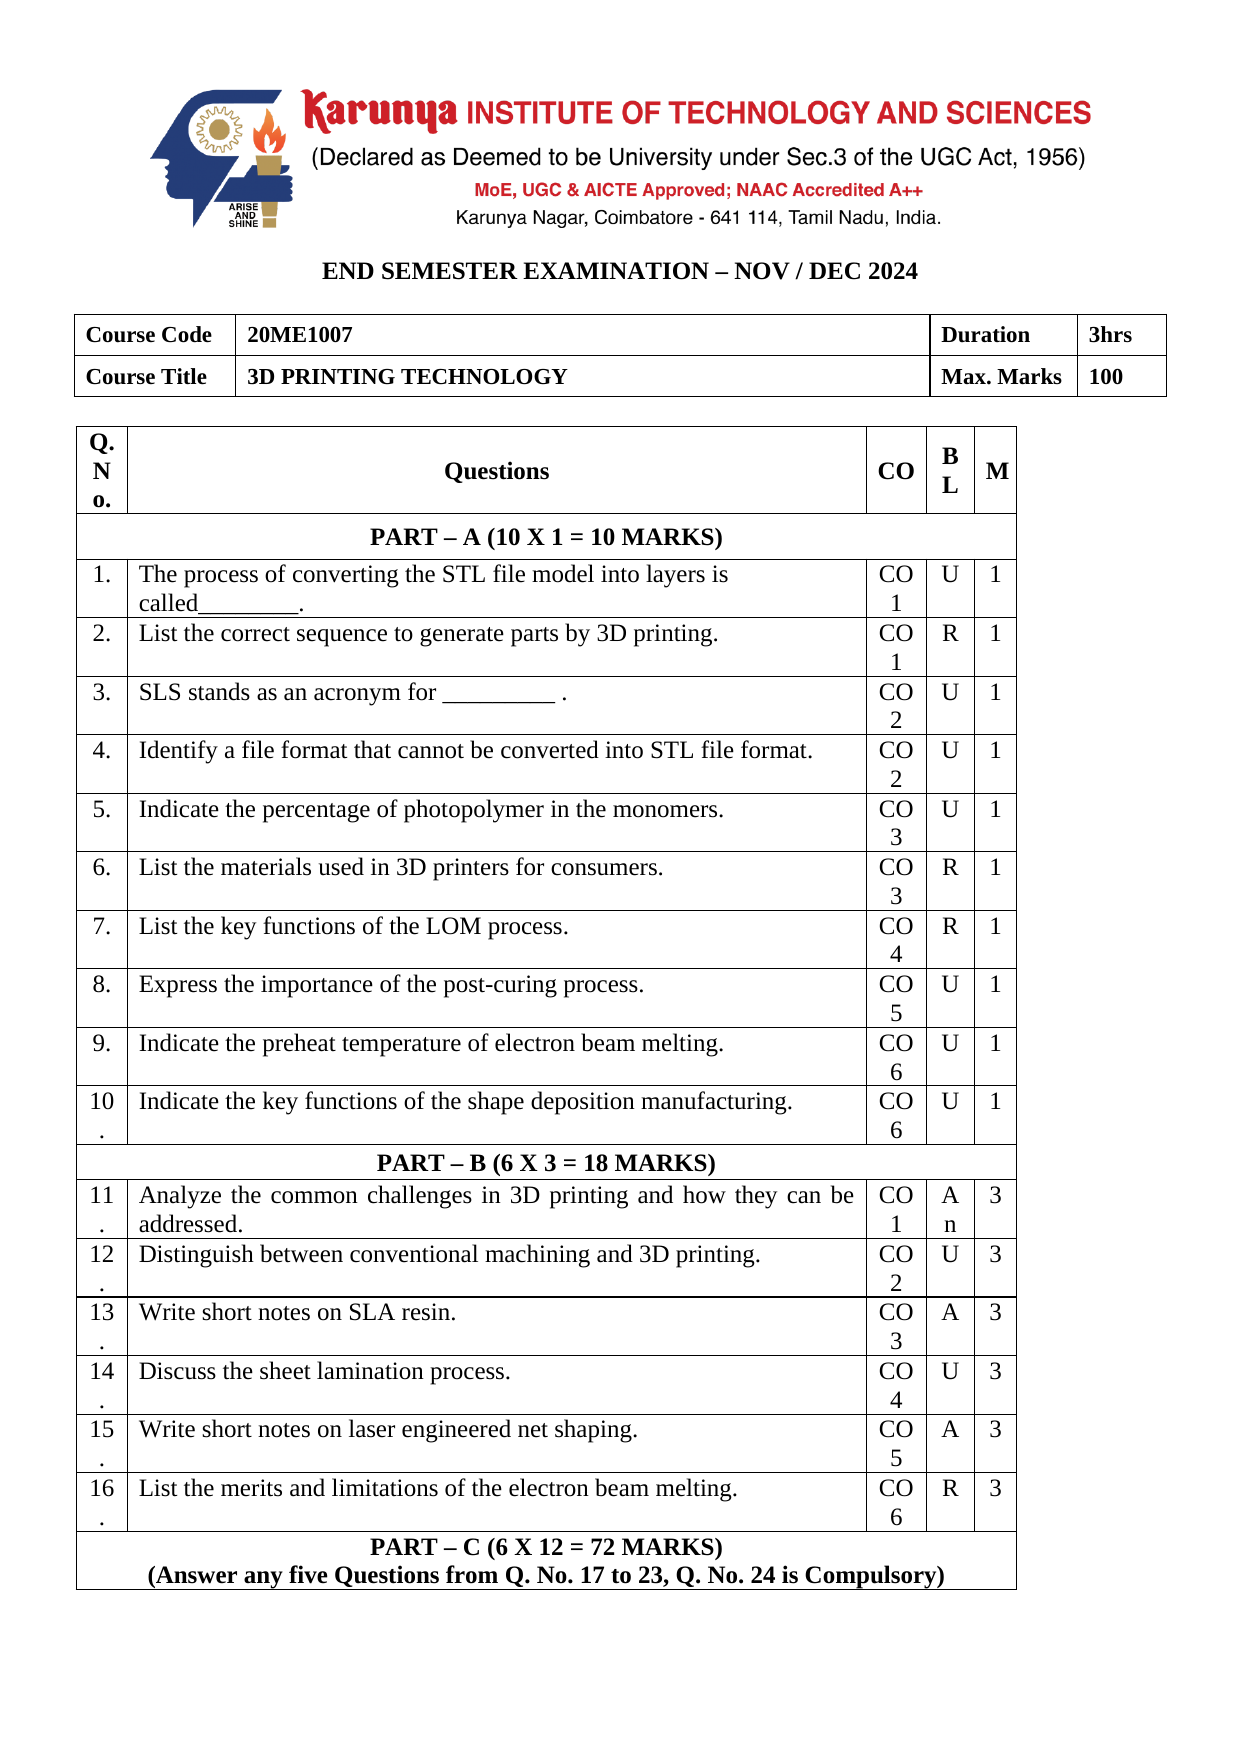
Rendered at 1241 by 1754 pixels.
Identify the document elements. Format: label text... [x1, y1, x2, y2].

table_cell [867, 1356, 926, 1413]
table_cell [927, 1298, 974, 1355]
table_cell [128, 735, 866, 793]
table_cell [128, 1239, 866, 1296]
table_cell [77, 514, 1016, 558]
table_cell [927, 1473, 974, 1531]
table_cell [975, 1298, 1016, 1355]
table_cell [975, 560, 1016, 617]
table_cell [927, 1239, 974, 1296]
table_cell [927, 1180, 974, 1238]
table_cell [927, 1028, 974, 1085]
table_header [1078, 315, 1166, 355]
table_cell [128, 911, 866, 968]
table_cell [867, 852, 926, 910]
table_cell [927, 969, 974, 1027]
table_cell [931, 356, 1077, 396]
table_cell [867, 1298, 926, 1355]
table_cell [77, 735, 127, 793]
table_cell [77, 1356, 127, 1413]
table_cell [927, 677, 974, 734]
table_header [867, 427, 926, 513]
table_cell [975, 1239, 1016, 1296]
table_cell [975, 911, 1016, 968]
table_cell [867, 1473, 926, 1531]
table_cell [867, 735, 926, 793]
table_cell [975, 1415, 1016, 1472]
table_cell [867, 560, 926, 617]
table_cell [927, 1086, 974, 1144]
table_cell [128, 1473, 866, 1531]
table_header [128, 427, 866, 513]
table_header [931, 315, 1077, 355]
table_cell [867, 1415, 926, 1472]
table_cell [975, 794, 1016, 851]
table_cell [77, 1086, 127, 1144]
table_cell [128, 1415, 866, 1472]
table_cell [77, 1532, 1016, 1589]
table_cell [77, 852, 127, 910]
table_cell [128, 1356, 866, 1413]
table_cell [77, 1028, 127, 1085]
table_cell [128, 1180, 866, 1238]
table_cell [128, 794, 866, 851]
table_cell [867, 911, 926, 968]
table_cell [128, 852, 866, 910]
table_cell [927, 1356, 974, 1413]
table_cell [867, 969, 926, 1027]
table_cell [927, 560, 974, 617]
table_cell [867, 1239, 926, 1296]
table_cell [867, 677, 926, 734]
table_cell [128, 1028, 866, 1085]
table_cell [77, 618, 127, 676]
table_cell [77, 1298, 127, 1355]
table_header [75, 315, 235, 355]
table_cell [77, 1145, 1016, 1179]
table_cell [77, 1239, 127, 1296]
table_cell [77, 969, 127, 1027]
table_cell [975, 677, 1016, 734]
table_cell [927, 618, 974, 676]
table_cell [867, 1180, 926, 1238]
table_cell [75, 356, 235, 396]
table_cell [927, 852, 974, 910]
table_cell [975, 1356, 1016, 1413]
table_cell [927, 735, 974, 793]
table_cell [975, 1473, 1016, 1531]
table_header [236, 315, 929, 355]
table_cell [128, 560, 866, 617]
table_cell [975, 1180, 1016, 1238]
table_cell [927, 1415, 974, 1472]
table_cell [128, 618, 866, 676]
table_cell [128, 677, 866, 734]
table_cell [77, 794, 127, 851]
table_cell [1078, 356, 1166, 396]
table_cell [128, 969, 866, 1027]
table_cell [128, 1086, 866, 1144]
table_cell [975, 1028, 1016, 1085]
text END SEMESTER EXAMINATION – NOV / DEC 2024 [150, 256, 1090, 285]
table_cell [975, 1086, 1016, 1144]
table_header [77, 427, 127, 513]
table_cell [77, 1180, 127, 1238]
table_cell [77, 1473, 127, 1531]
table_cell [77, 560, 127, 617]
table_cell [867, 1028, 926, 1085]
picture [150, 89, 1091, 228]
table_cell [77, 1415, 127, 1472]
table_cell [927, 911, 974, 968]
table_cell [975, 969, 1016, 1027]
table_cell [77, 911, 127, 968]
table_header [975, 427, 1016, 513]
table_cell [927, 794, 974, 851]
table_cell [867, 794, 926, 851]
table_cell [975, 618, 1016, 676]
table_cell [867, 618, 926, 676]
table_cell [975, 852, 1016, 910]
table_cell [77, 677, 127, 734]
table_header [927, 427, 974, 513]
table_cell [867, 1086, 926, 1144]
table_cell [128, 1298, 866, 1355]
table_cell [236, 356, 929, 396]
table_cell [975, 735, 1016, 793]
